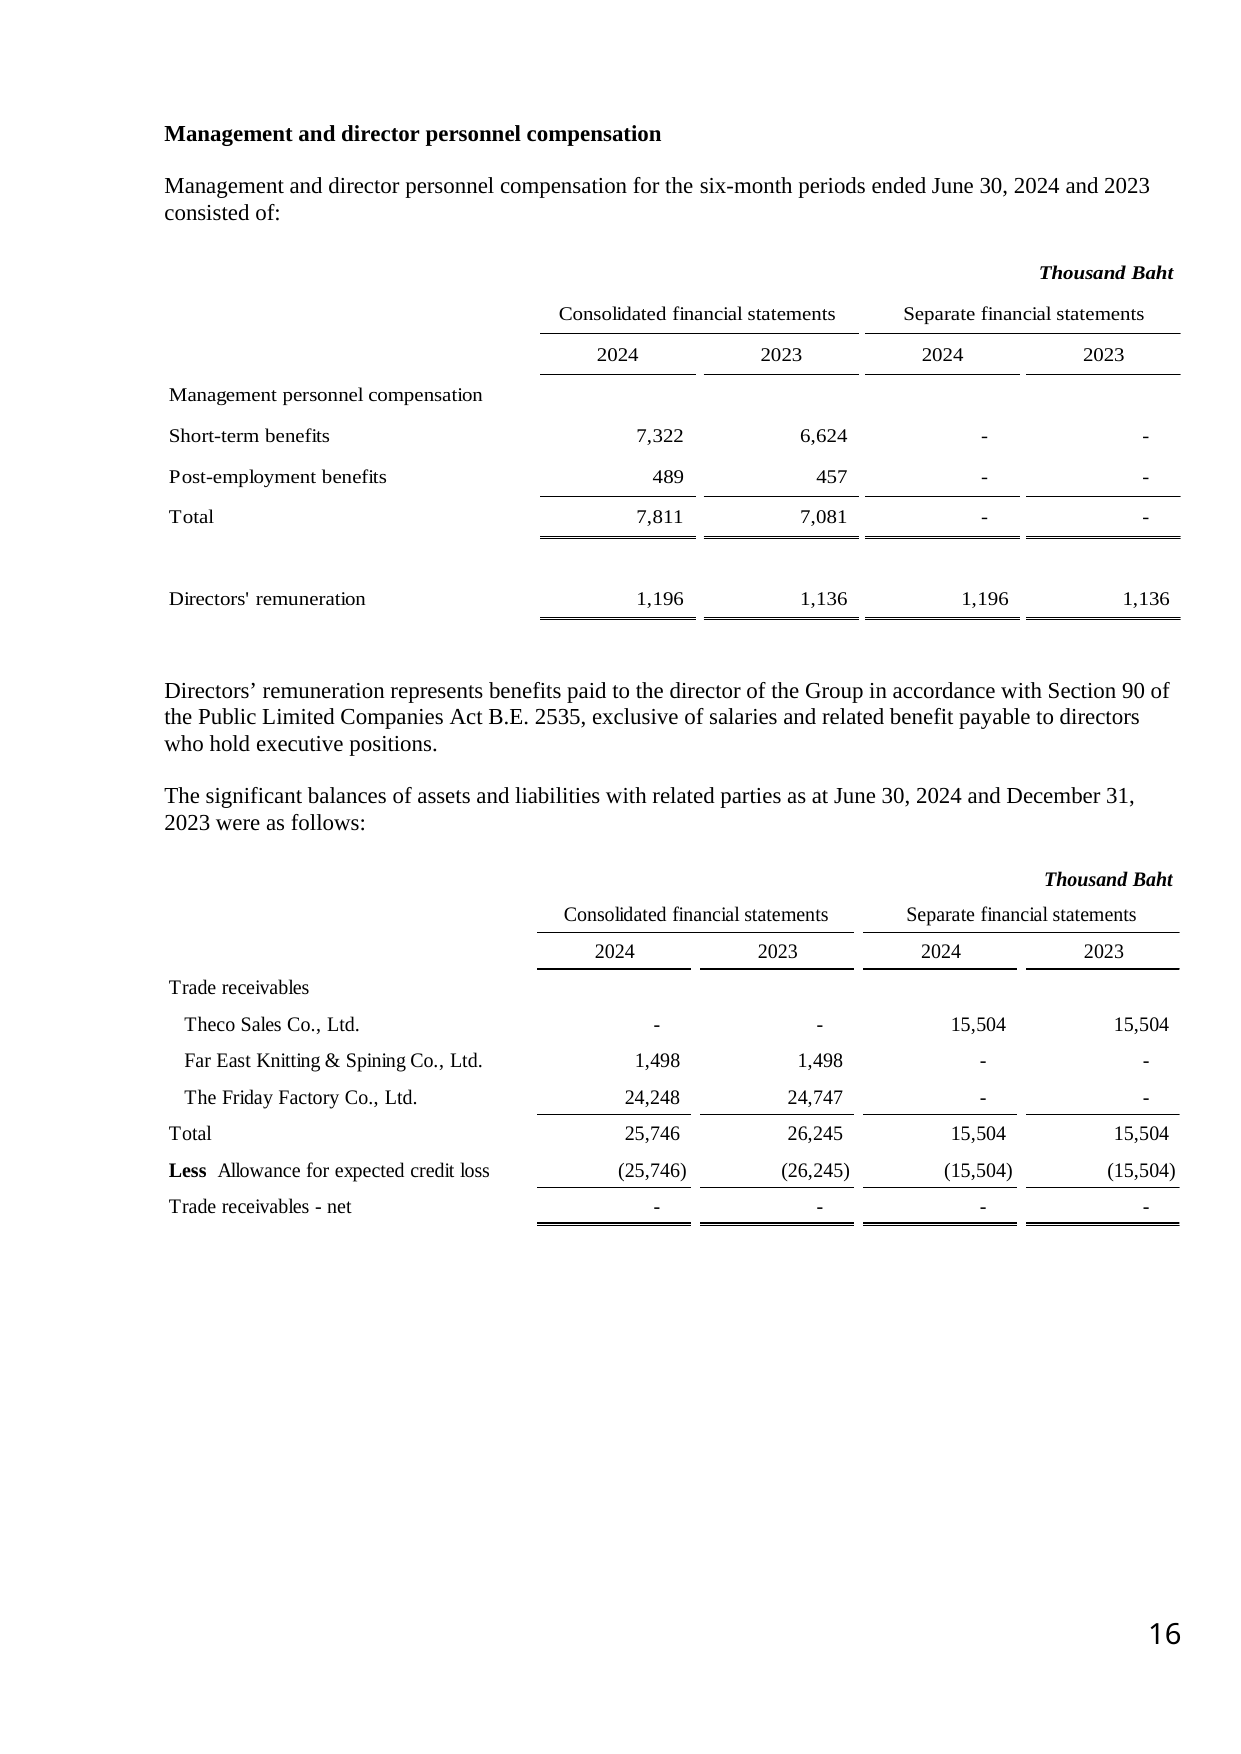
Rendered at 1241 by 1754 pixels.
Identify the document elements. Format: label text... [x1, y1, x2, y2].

text Management and director personnel compensation [164, 120, 1181, 146]
text Directors’ remuneration represents benefits paid to the director of the Group in accordance with Section 90 of the Public Limited Companies Act B.E. 2535, exclusive of salaries and related benefit payable to directors who hold executive positions. [164, 677, 1181, 756]
text The significant balances of assets and liabilities with related parties as at June 30, 2024 and December 31, 2023 were as follows: [164, 782, 1181, 835]
text Management and director personnel compensation for the six-month periods ended June 30, 2024 and 2023 consisted of: [164, 173, 1181, 225]
